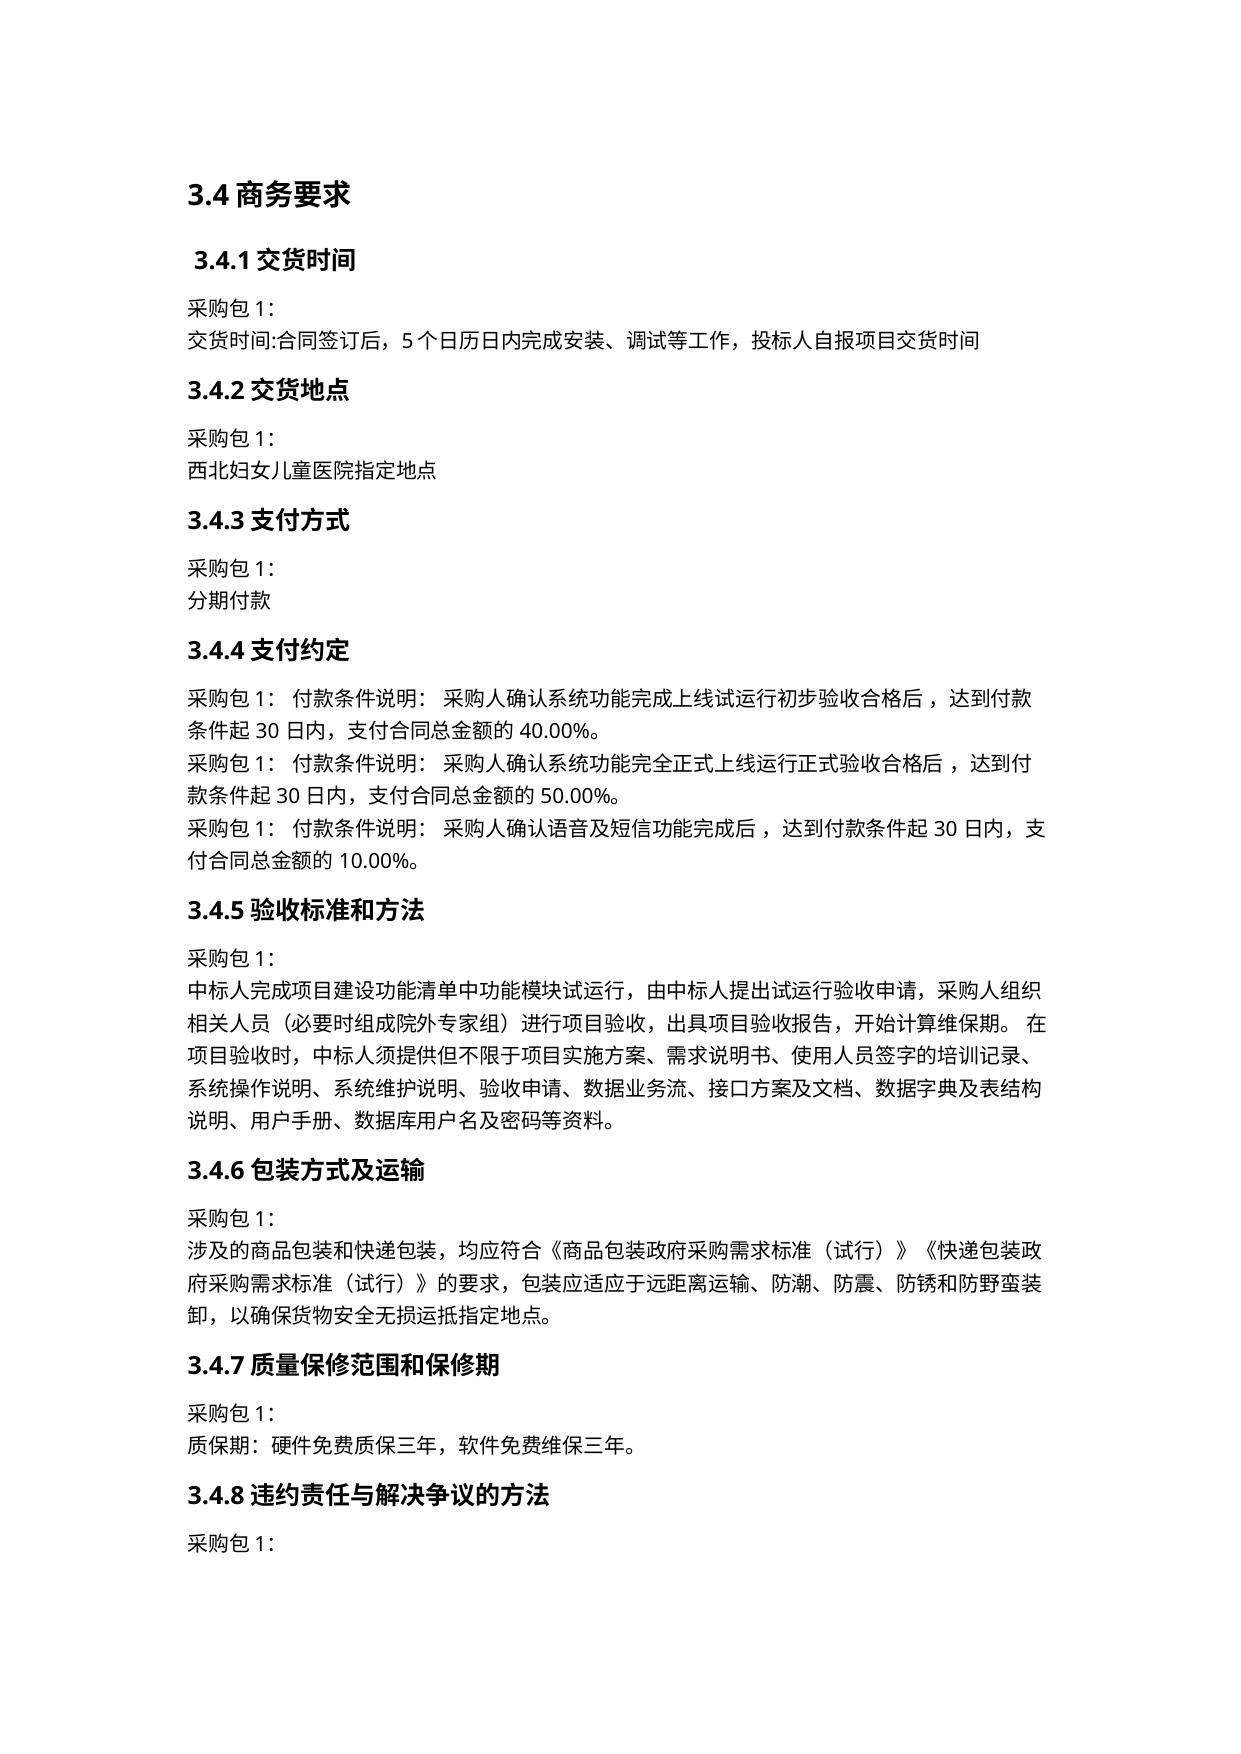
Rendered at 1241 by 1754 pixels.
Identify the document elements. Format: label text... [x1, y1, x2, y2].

text 3.4.6包装方式及运输 [187, 1137, 1053, 1202]
text 3.4.4支付约定 [187, 617, 1053, 682]
text 质保期：硬件免费质保三年，软件免费维保三年。 [187, 1429, 1053, 1462]
text 分期付款 [187, 584, 1053, 617]
text 3.4.8违约责任与解决争议的方法 [187, 1462, 1053, 1527]
text 3.4.3支付方式 [187, 487, 1053, 552]
text 3.4.1交货时间 [187, 227, 1053, 292]
text 3.4.5验收标准和方法 [187, 877, 1053, 942]
text 采购包1： [187, 942, 1053, 974]
text 3.4商务要求 [187, 162, 1053, 227]
text 涉及的商品包装和快递包装，均应符合《商品包装政府采购需求标准（试行）》《快递包装政府采购需求标准（试行）》的要求，包装应适应于远距离运输、防潮、防震、防锈和防野蛮装卸，以确保货物安全无损运抵指定地点。 [187, 1234, 1053, 1332]
text 采购包1： 付款条件说明： 采购人确认系统功能完成上线试运行初步验收合格后 ，达到付款条件起 30 日内，支付合同总金额的 40.00%。 [187, 682, 1053, 747]
text 采购包1： [187, 552, 1053, 584]
text 交货时间:合同签订后，5个日历日内完成安装、调试等工作，投标人自报项目交货时间 [187, 324, 1053, 357]
text 中标人完成项目建设功能清单中功能模块试运行，由中标人提出试运行验收申请，采购人组织相关人员（必要时组成院外专家组）进行项目验收，出具项目验收报告，开始计算维保期。 在项目验收时，中标人须提供但不限于项目实施方案、需求说明书、使用人员签字的培训记录、系统操作说明、系统维护说明、验收申请、数据业务流、接口方案及文档、数据字典及表结构说明、用户手册、数据库用户名及密码等资料。 [187, 974, 1053, 1137]
text 采购包1： [187, 422, 1053, 454]
text 采购包1： [187, 1397, 1053, 1429]
text 采购包1： [187, 292, 1053, 324]
text 3.4.2交货地点 [187, 357, 1053, 422]
text 西北妇女儿童医院指定地点 [187, 454, 1053, 487]
text 采购包1： [187, 1202, 1053, 1234]
text 采购包1： 付款条件说明： 采购人确认系统功能完全正式上线运行正式验收合格后 ，达到付款条件起 30 日内，支付合同总金额的 50.00%。 [187, 747, 1053, 812]
text 采购包1： 付款条件说明： 采购人确认语音及短信功能完成后 ，达到付款条件起 30 日内，支付合同总金额的 10.00%。 [187, 812, 1053, 877]
text 采购包1： [187, 1527, 1053, 1559]
text 3.4.7质量保修范围和保修期 [187, 1332, 1053, 1397]
